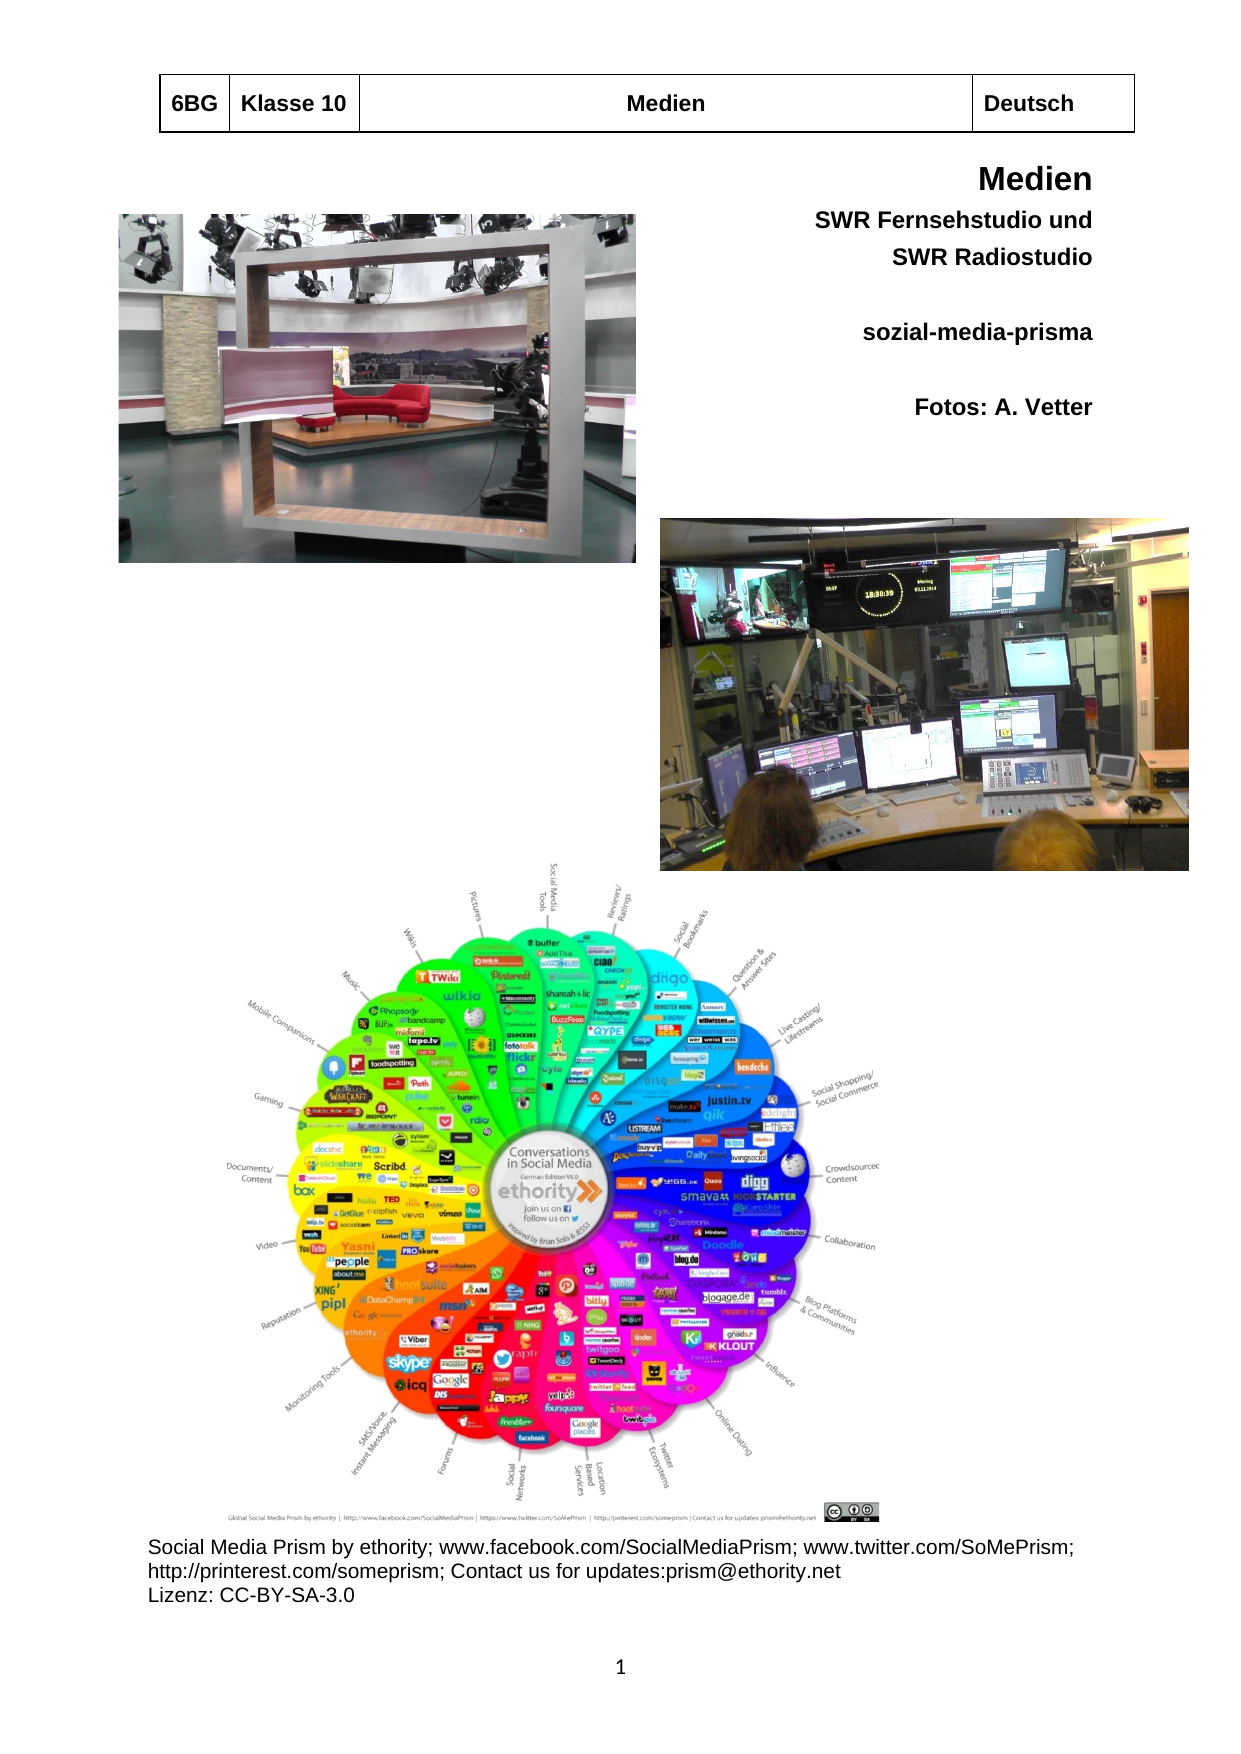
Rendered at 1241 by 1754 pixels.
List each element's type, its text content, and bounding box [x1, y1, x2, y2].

text Fotos: A. Vetter [635, 386, 1093, 423]
text SWR Fernsehstudio und [148, 198, 1093, 236]
picture [117, 214, 635, 562]
picture [227, 518, 1189, 1522]
text Medien [148, 161, 1093, 198]
text Social Media Prism by ethority; www.facebook.com/SocialMediaPrism; www.twitter.com/SoMePrism; http://printerest.com/someprism; Contact us for updates:prism@ethority.net [148, 1535, 1093, 1583]
text sozial-media-prisma [635, 311, 1093, 348]
text Lizenz: CC-BY-SA-3.0 [148, 1583, 1093, 1607]
text SWR Radiostudio [635, 236, 1093, 273]
